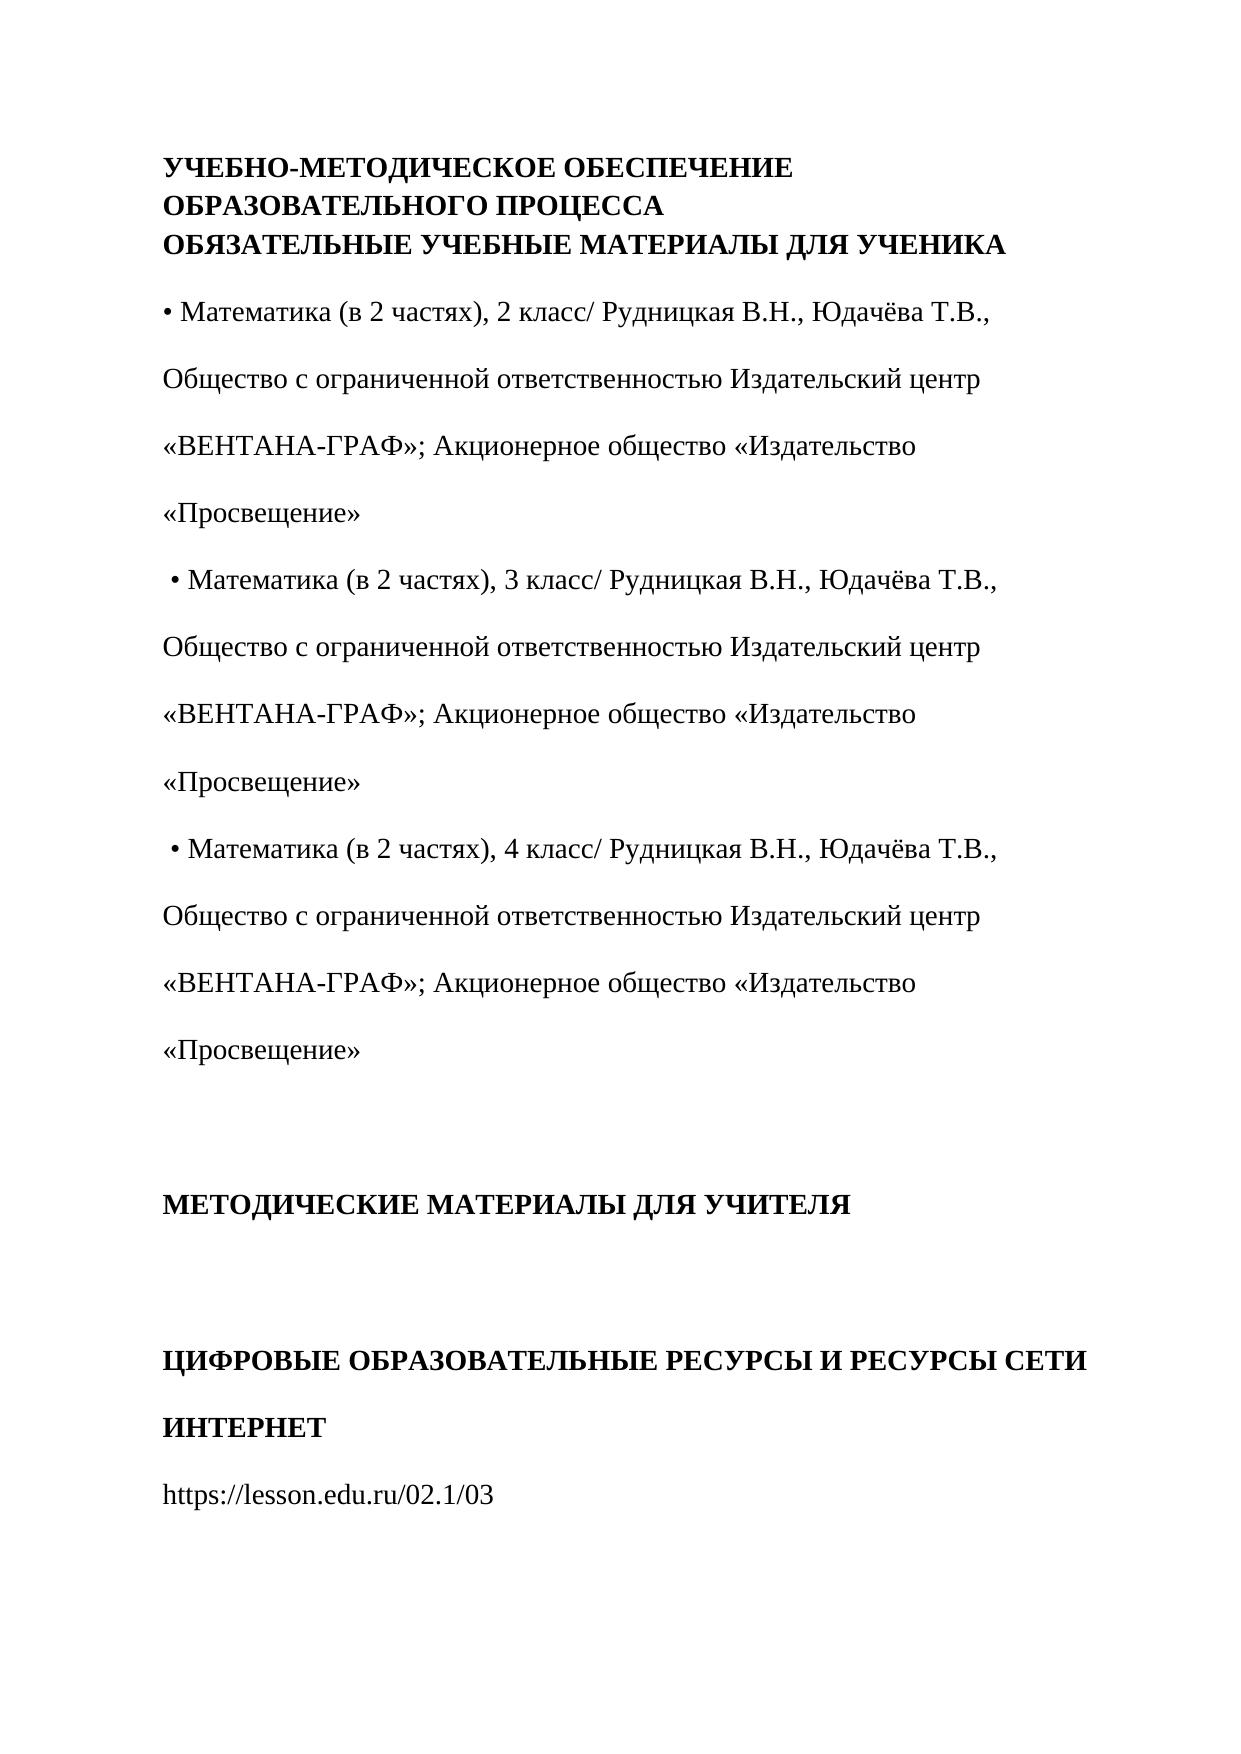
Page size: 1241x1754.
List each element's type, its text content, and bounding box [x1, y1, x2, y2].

text • Математика (в 2 частях), 2 класс/ Рудницкая В.Н., Юдачёва Т.В., Общество с ограниченной ответственностью Издательский центр «ВЕНТАНА-ГРАФ»; Акционерное общество «Издательство «Просвещение» • Математика (в 2 частях), 3 класс/ Рудницкая В.Н., Юдачёва Т.В., Общество с ограниченной ответственностью Издательский центр «ВЕНТАНА-ГРАФ»; Акционерное общество «Издательство «Просвещение» • Математика (в 2 частях), 4 класс/ Рудницкая В.Н., Юдачёва Т.В., Общество с ограниченной ответственностью Издательский центр «ВЕНТАНА-ГРАФ»; Акционерное общество «Издательство «Просвещение» [162, 294, 1090, 1066]
text МЕТОДИЧЕСКИЕ МАТЕРИАЛЫ ДЛЯ УЧИТЕЛЯ [162, 1187, 1090, 1221]
text ОБЯЗАТЕЛЬНЫЕ УЧЕБНЫЕ МАТЕРИАЛЫ ДЛЯ УЧЕНИКА [162, 227, 1090, 261]
text ЦИФРОВЫЕ ОБРАЗОВАТЕЛЬНЫЕ РЕСУРСЫ И РЕСУРСЫ СЕТИ ИНТЕРНЕТ [162, 1343, 1090, 1443]
text УЧЕБНО-МЕТОДИЧЕСКОЕ ОБЕСПЕЧЕНИЕ ОБРАЗОВАТЕЛЬНОГО ПРОЦЕССА [162, 150, 1090, 222]
text https://lesson.edu.ru/02.1/03 [162, 1477, 1090, 1510]
